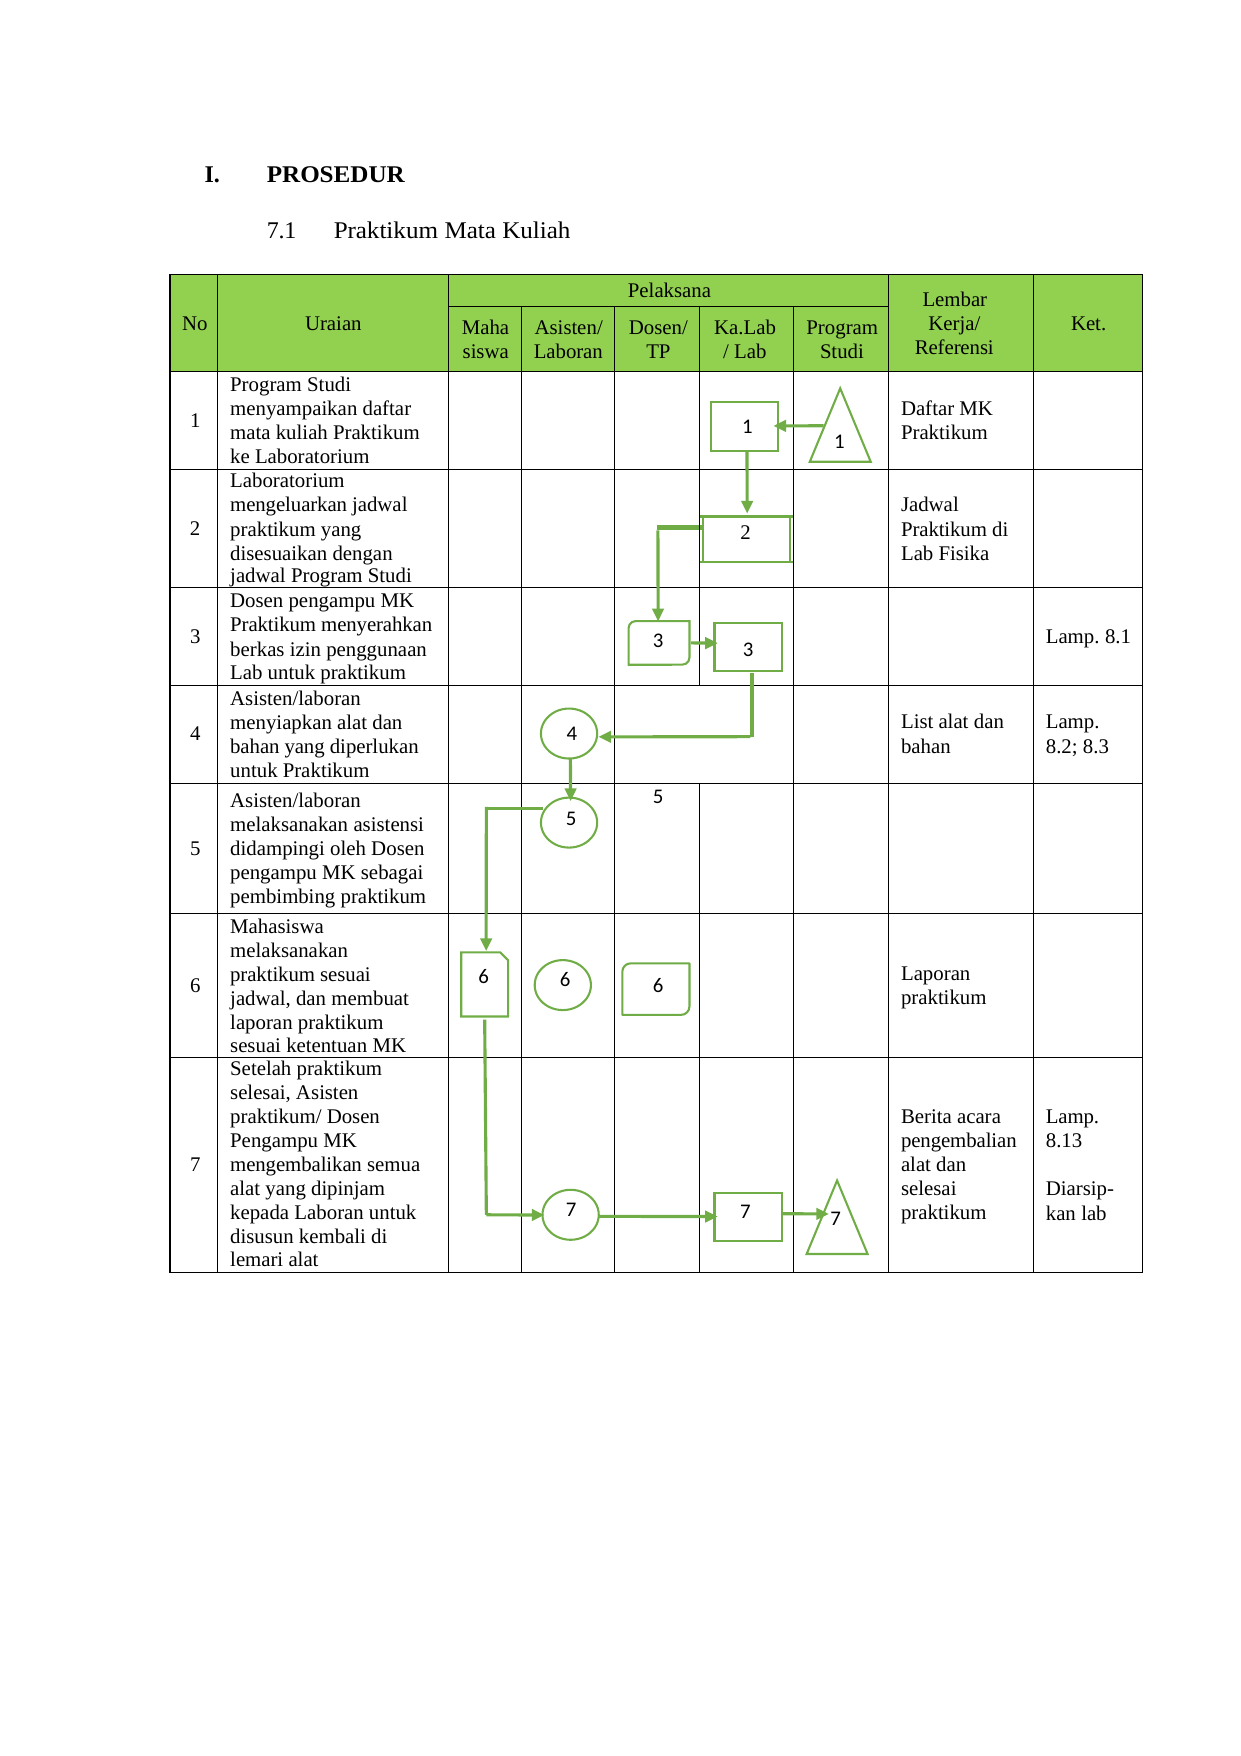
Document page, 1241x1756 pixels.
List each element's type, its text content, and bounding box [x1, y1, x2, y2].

list PROSEDUR [204, 160, 1128, 188]
table_cell Lamp. 8.2; 8.3 [1034, 686, 1142, 782]
table_cell 5 [171, 784, 217, 913]
table_cell Asisten/laboran menyiapkan alat dan bahan yang diperlukan untuk Praktikum [218, 686, 448, 782]
list Praktikum Mata Kuliah [267, 216, 1128, 244]
table_cell [700, 914, 793, 1057]
table_header Uraian [218, 275, 448, 371]
table_cell [1034, 914, 1142, 1057]
table_cell [1034, 372, 1142, 469]
table_cell Maha siswa [449, 307, 521, 371]
table_cell Daftar MK Praktikum [889, 372, 1033, 469]
table_cell 7 [700, 1216, 793, 1272]
table_cell 1 [700, 372, 793, 469]
table_cell [660, 530, 699, 587]
table_cell Dosen/ TP [615, 307, 699, 371]
table_cell Asisten/ Laboran [522, 307, 614, 371]
table_cell [522, 372, 614, 469]
table_cell 2 [171, 470, 217, 587]
table_cell [615, 1218, 699, 1272]
table_cell 6 [449, 914, 521, 1057]
table_cell 4 [522, 686, 614, 782]
table_cell [794, 914, 888, 1057]
table_cell [657, 470, 699, 525]
table_cell 6 [171, 914, 217, 1057]
table_cell [522, 588, 614, 684]
table_cell [889, 784, 1033, 913]
table_cell 6 [522, 914, 614, 1057]
table_cell Dosen pengampu MK Praktikum menyerahkan berkas izin penggunaan Lab untuk praktikum [218, 588, 448, 684]
table_cell 2 [704, 518, 789, 561]
table_cell Lamp. 8.13 Diarsip- kan lab [1034, 1058, 1142, 1272]
table_cell 7 [794, 1058, 888, 1272]
table_cell 7 [522, 1058, 614, 1214]
table_cell [615, 372, 699, 469]
table_cell 3 [171, 588, 217, 684]
table_cell 6 [615, 914, 699, 1057]
table_header Ket. [1034, 275, 1142, 371]
table_cell [1034, 470, 1142, 587]
table_cell Jadwal Praktikum di Lab Fisika [889, 470, 1033, 587]
table_cell [615, 470, 657, 587]
table_cell [794, 686, 888, 782]
table_cell [449, 1058, 521, 1272]
table_cell [449, 470, 521, 587]
table_cell 1 [794, 372, 888, 469]
table_cell [700, 470, 793, 515]
table_cell [615, 686, 793, 782]
table_cell 7 [171, 1058, 217, 1272]
table_cell 5 [615, 784, 699, 913]
table_cell [889, 588, 1033, 684]
table_cell [522, 470, 614, 587]
table_cell Ka.Lab / Lab [700, 307, 793, 371]
table_cell [449, 588, 521, 684]
table_header Pelaksana [449, 275, 888, 306]
table_cell [794, 784, 888, 913]
table_cell Setelah praktikum selesai, Asisten praktikum/ Dosen Pengampu MK mengembalikan semua alat yang dipinjam kepada Laboran untuk disusun kembali di lemari alat [218, 1058, 448, 1272]
table_cell [794, 588, 888, 684]
table_cell Program Studi menyampaikan daftar mata kuliah Praktikum ke Laboratorium [218, 372, 448, 469]
table_cell Laboratorium mengeluarkan jadwal praktikum yang disesuaikan dengan jadwal Program Studi [218, 470, 448, 587]
table_cell 3 [700, 588, 793, 684]
table_cell 7 [700, 1058, 793, 1214]
table_header Lembar Kerja/ Referensi [889, 275, 1033, 371]
table_cell 7 [544, 1191, 597, 1238]
table_cell 4 [171, 686, 217, 782]
table_cell Program Studi [794, 307, 888, 371]
table_cell Lamp. 8.1 [1034, 588, 1142, 684]
table_cell 3 [615, 588, 699, 684]
table_cell [1034, 784, 1142, 913]
table_cell Laporan praktikum [889, 914, 1033, 1057]
table_cell [700, 784, 793, 913]
table_cell List alat dan bahan [889, 686, 1033, 782]
table_cell [794, 470, 888, 587]
table_cell [449, 784, 521, 913]
table_cell 7 [522, 1217, 614, 1272]
table_cell [700, 563, 793, 587]
table_cell 5 [522, 784, 614, 913]
table_cell [615, 1058, 699, 1214]
table_cell Asisten/laboran melaksanakan asistensi didampingi oleh Dosen pengampu MK sebagai pembimbing praktikum [218, 784, 448, 913]
table_cell 7 [716, 1194, 781, 1240]
table_cell Mahasiswa melaksanakan praktikum sesuai jadwal, dan membuat laporan praktikum sesuai ketentuan MK [218, 914, 448, 1057]
table_cell [449, 686, 521, 782]
table_header No [171, 275, 217, 371]
table_cell 1 [171, 372, 217, 469]
table_cell [449, 372, 521, 469]
table_cell Berita acara pengembalian alat dan selesai praktikum [889, 1058, 1033, 1272]
